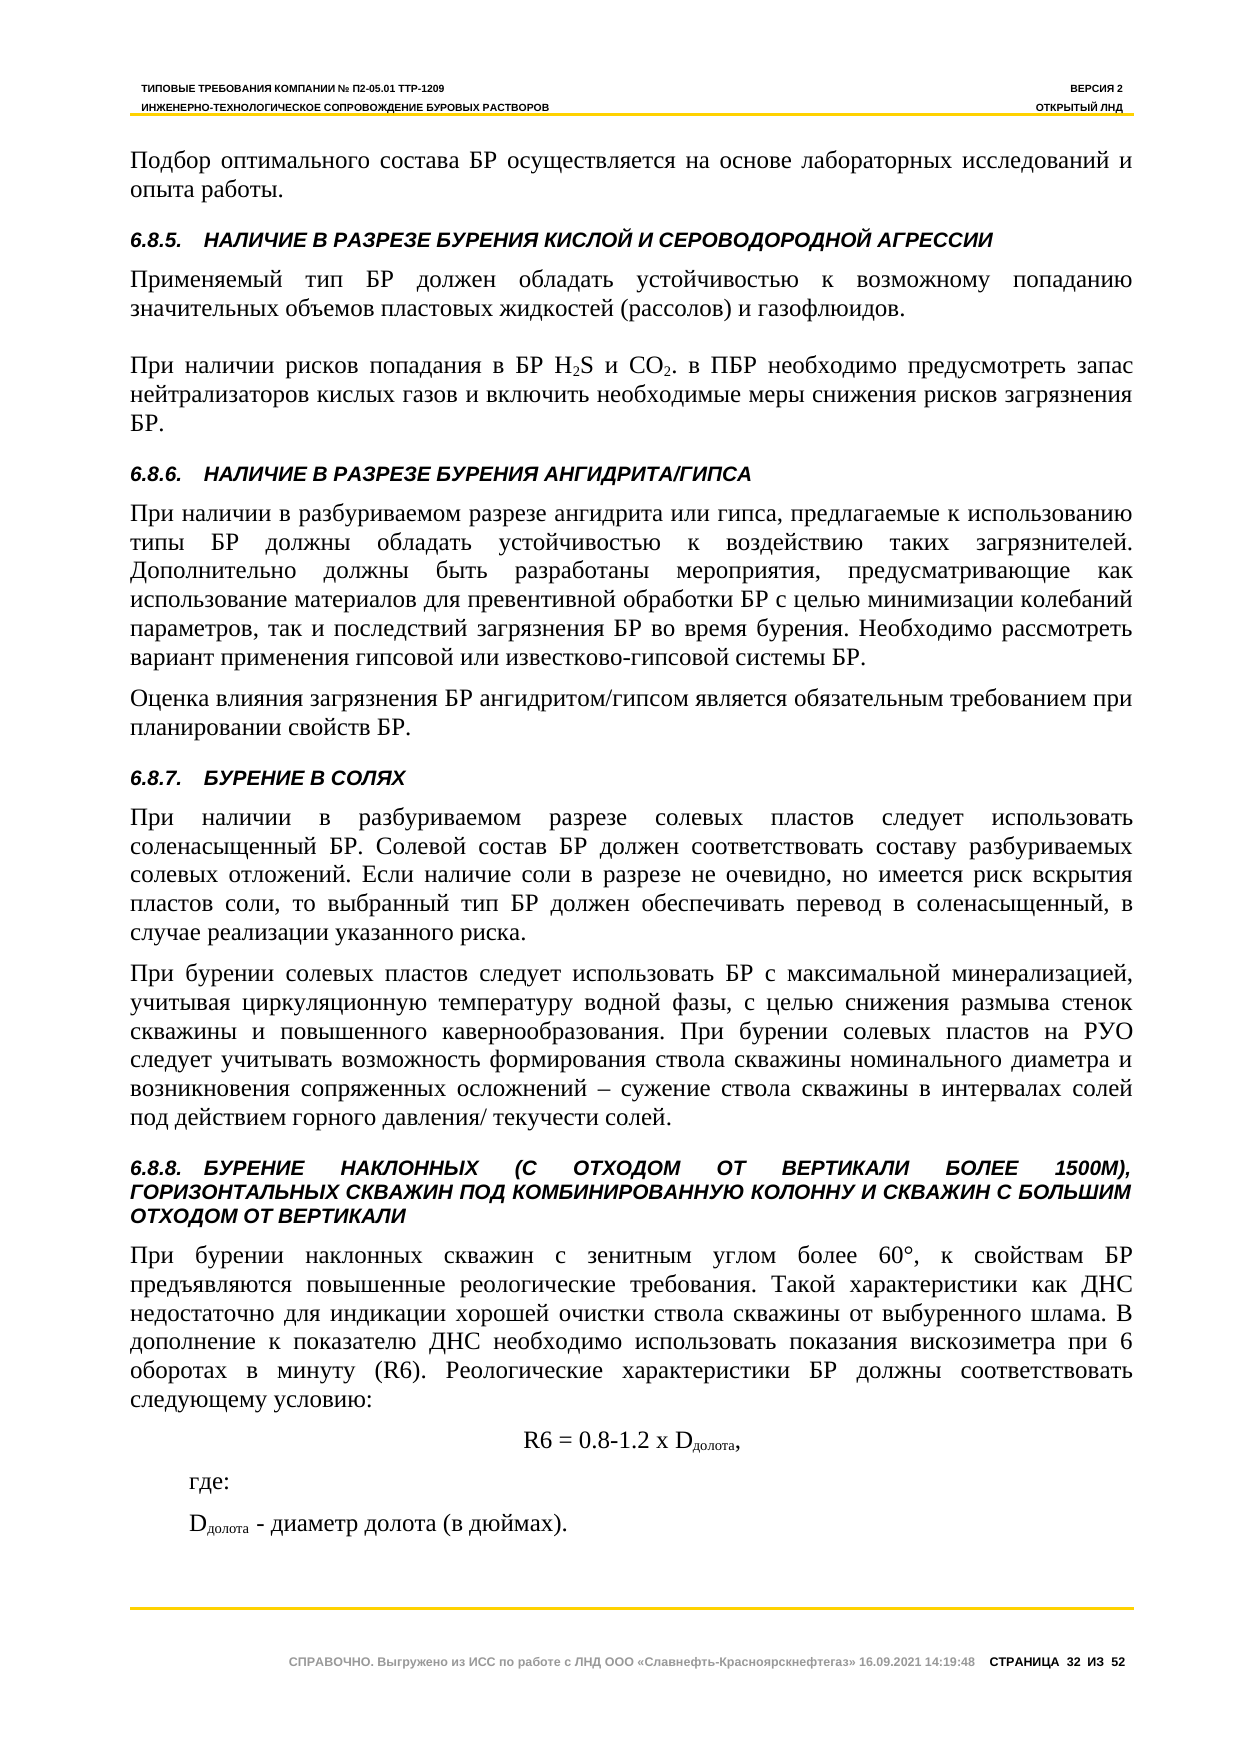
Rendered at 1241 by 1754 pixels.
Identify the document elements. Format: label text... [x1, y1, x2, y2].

text При бурении солевых пластов следует использовать БР с максимальной минерализацией, учитывая циркуляционную температуру водной фазы, с целью снижения размыва стенок скважины и повышенного кавернообразования. При бурении солевых пластов на РУО следует учитывать возможность формирования ствола скважины номинального диаметра и возникновения сопряженных осложнений – сужение ствола скважины в интервалах солей под действием горного давления/ текучести солей. [130, 958, 1134, 1131]
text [130, 145, 1134, 203]
text При наличии в разбуриваемом разрезе ангидрита или гипса, предлагаемые к использованию типы БР должны обладать устойчивостью к воздействию таких загрязнителей. Дополнительно должны быть разработаны мероприятия, предусматривающие как использование материалов для превентивной обработки БР с целью минимизации колебаний параметров, так и последствий загрязнения БР во время бурения. Необходимо рассмотреть вариант применения гипсовой или известково-гипсовой системы БР. [130, 498, 1134, 671]
text R6 = 0.8-1.2 x Dдолота, [130, 1425, 1134, 1454]
text При наличии в разбуриваемом разрезе солевых пластов следует использовать соленасыщенный БР. Солевой состав БР должен соответствовать составу разбуриваемых солевых отложений. Если наличие соли в разрезе не очевидно, но имеется риск вскрытия пластов соли, то выбранный тип БР должен обеспечивать перевод в соленасыщенный, в случае реализации указанного риска. [130, 802, 1134, 946]
text Dдолота - диаметр долота (в дюймах). [189, 1508, 1134, 1536]
list НАЛИЧИЕ В РАЗРЕЗЕ БУРЕНИЯ КИСЛОЙ И СЕРОВОДОРОДНОЙ АГРЕССИИ [130, 228, 1134, 252]
text При наличии рисков попадания в БР H2S и CO2. в ПБР необходимо предусмотреть запас нейтрализаторов кислых газов и включить необходимые меры снижения рисков загрязнения БР. [130, 350, 1134, 437]
text Оценка влияния загрязнения БР ангидритом/гипсом является обязательным требованием при планировании свойств БР. [130, 683, 1134, 741]
text где: [189, 1466, 1134, 1495]
list НАЛИЧИЕ В РАЗРЕЗЕ БУРЕНИЯ АНГИДРИТА/ГИПСА [130, 462, 1134, 486]
text Применяемый тип БР должен обладать устойчивостью к возможному попаданию значительных объемов пластовых жидкостей (рассолов) и газофлюидов. [130, 264, 1134, 322]
list БУРЕНИЕ В СОЛЯХ [130, 766, 1134, 789]
list БУРЕНИЕ НАКЛОННЫХ (С ОТХОДОМ ОТ ВЕРТИКАЛИ БОЛЕЕ 1500М), ГОРИЗОНТАЛЬНЫХ СКВАЖИН ПОД КОМБИНИРОВАННУЮ КОЛОННУ И СКВАЖИН С БОЛЬШИМ ОТХОДОМ ОТ ВЕРТИКАЛИ [130, 1156, 1134, 1228]
text При бурении наклонных скважин с зенитным углом более 60°, к свойствам БР предъявляются повышенные реологические требования. Такой характеристики как ДНС недостаточно для индикации хорошей очистки ствола скважины от выбуренного шлама. В дополнение к показателю ДНС необходимо использовать показания вискозиметра при 6 оборотах в минуту (R6). Реологические характеристики БР должны соответствовать следующему условию: [130, 1240, 1134, 1413]
